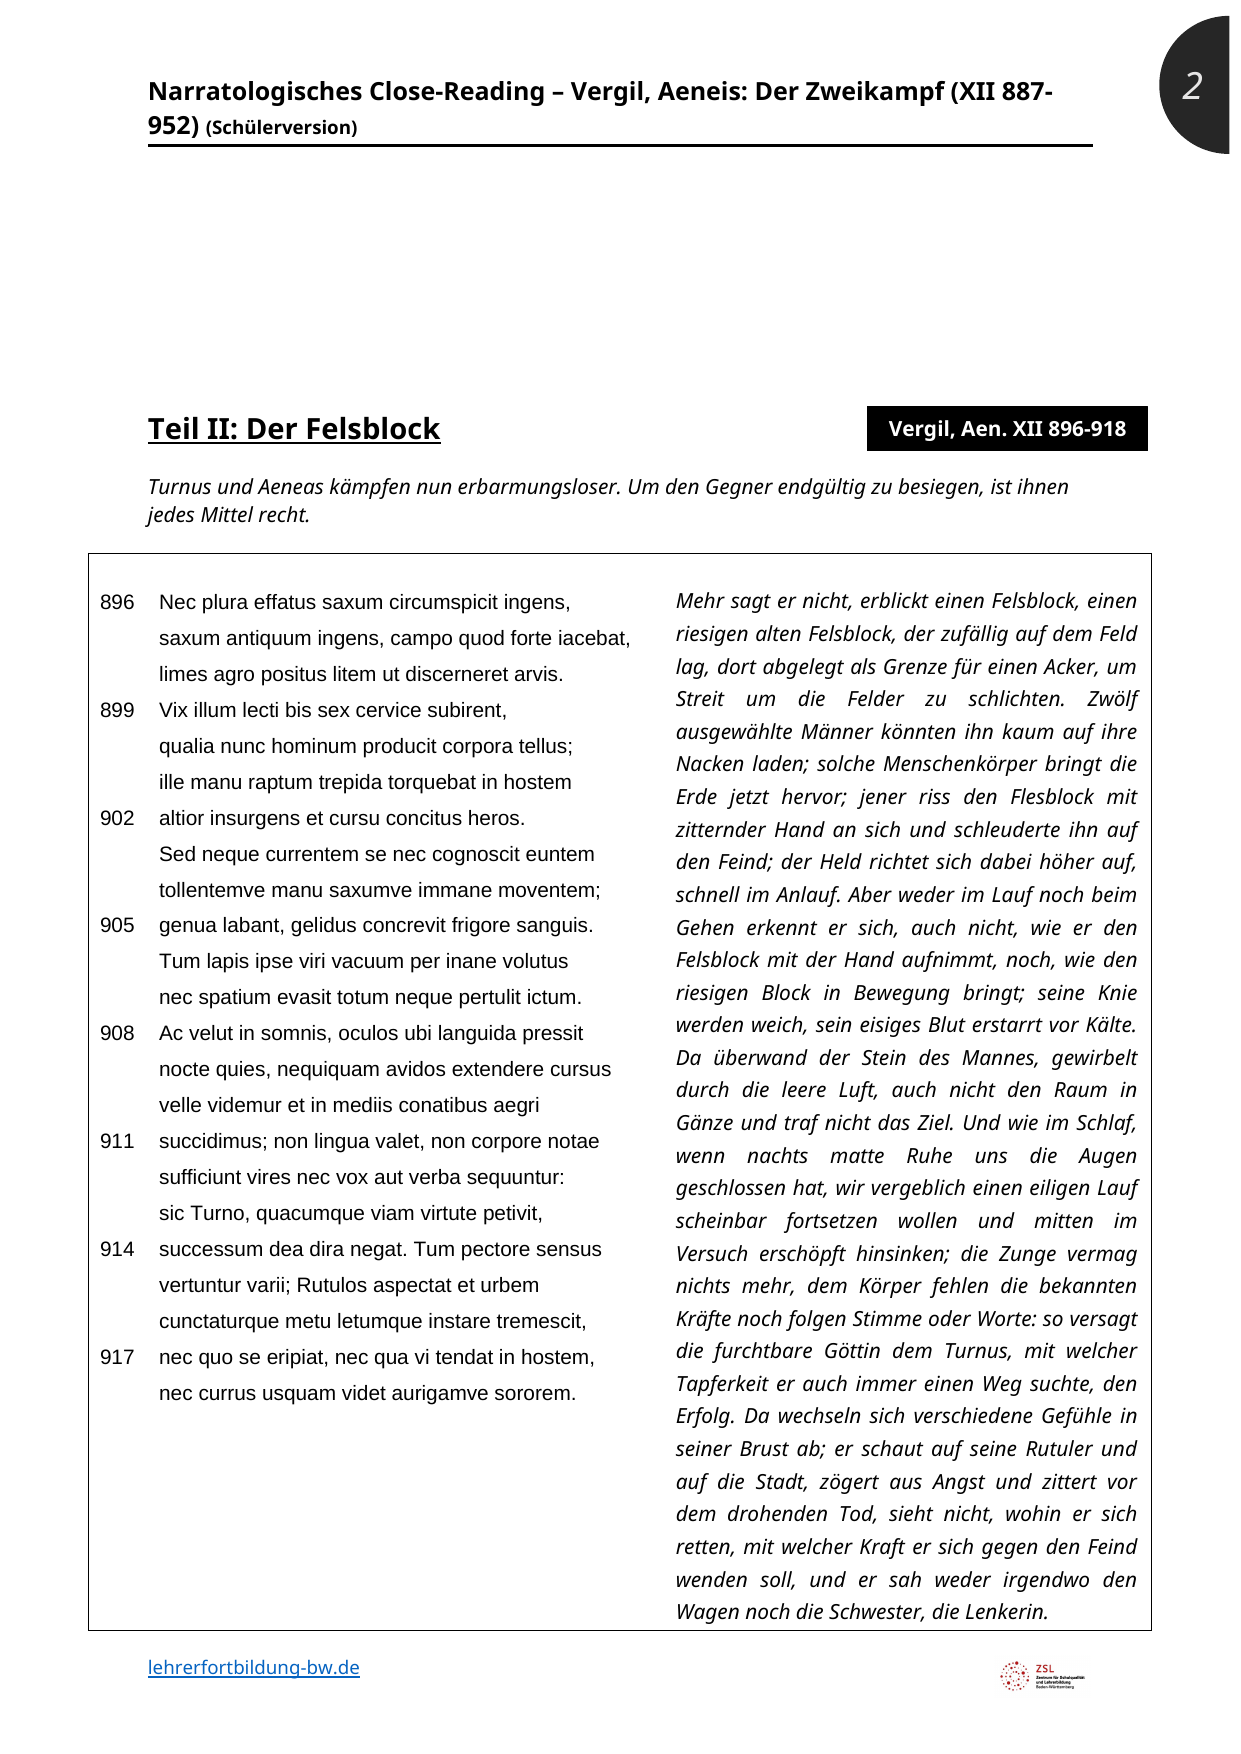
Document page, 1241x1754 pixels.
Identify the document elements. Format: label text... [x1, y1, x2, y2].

text Turnus und Aeneas kämpfen nun erbarmungsloser. Um den Gegner endgültig zu besiegen, ist ihnen jedes Mittel recht. [148, 472, 1093, 529]
text Teil II: Der Felsblock [148, 408, 867, 448]
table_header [89, 554, 148, 1630]
picture [993, 1655, 1092, 1698]
